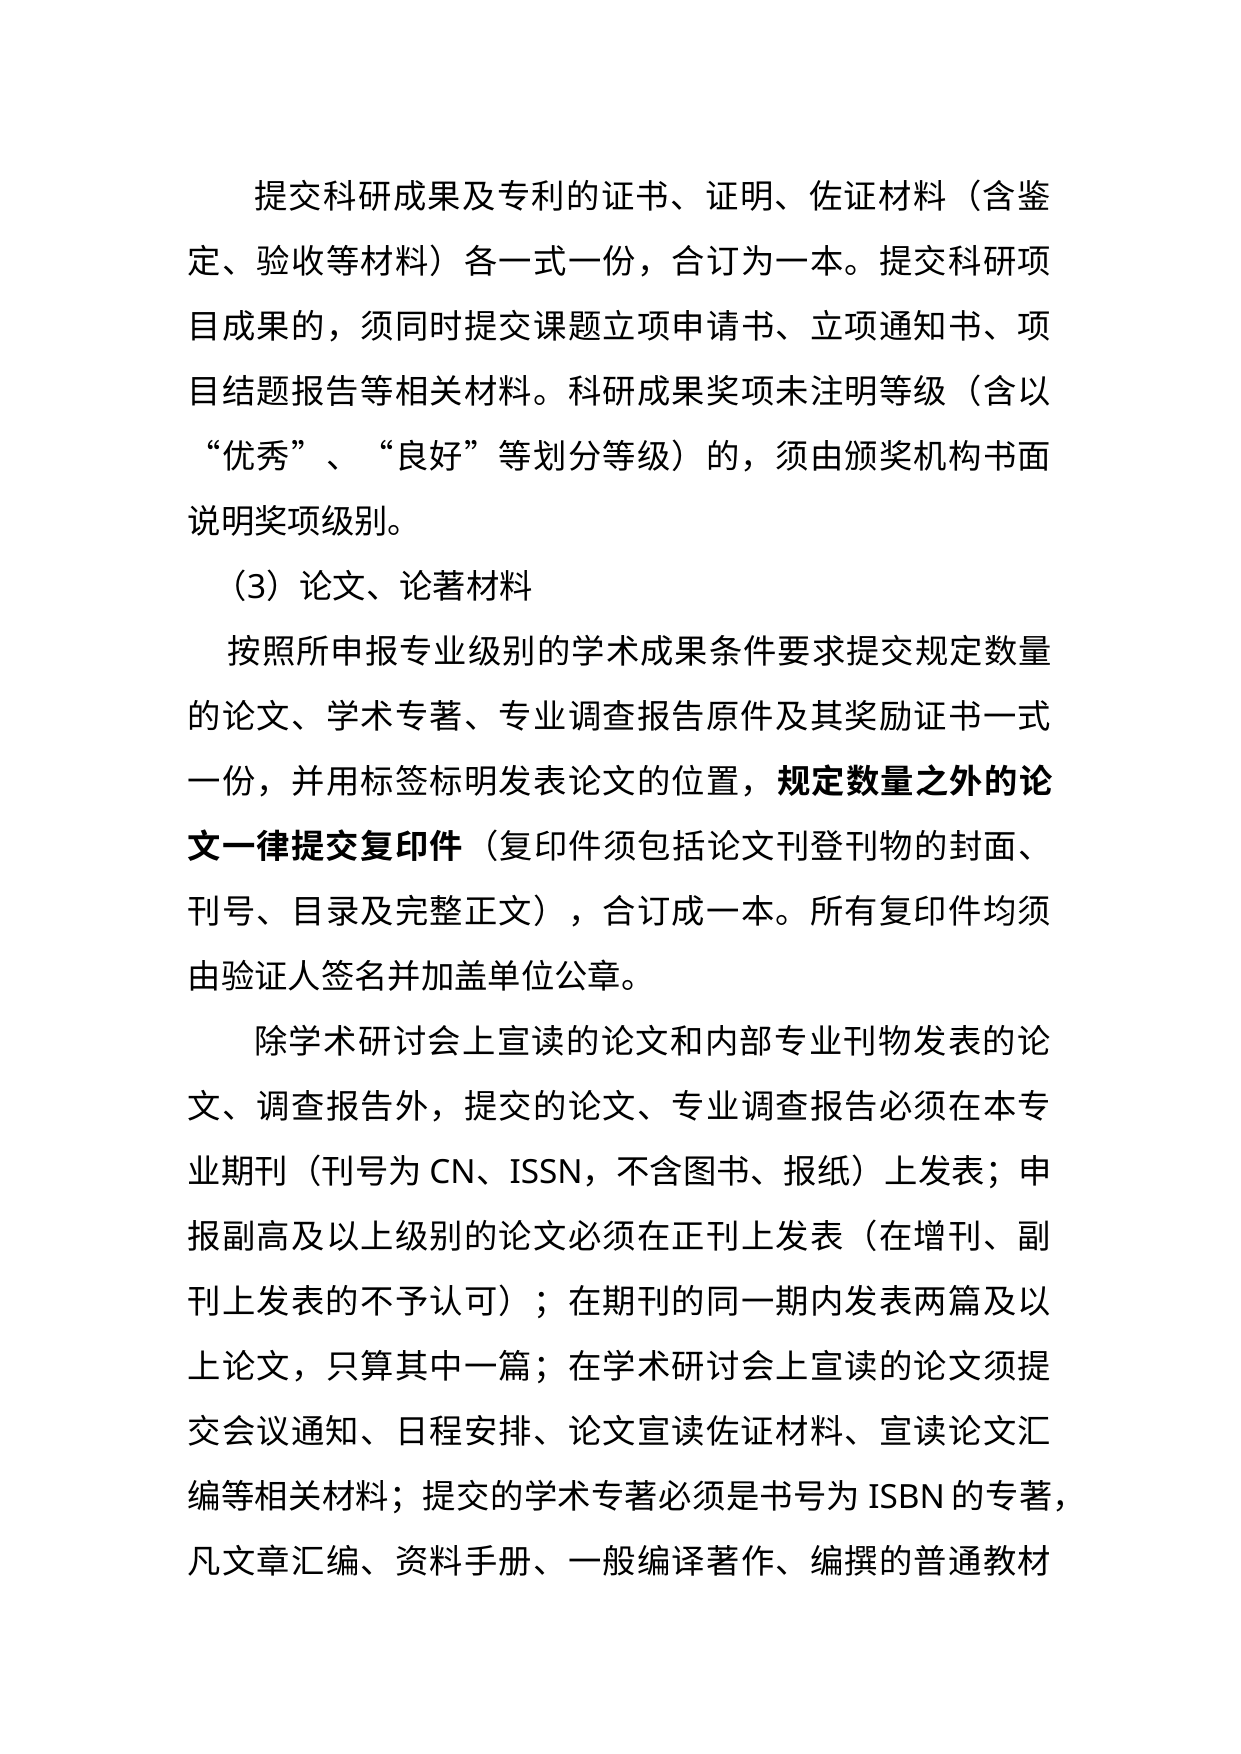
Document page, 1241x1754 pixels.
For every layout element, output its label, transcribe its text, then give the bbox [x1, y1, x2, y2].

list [187, 1007, 1053, 1592]
list 按照所申报专业级别的学术成果条件要求提交规定数量的论文、学术专著、专业调查报告原件及其奖励证书一式一份，并用标签标明发表论文的位置，规定数量之外的论文一律提交复印件（复印件须包括论文刊登刊物的封面、刊号、目录及完整正文），合订成一本。所有复印件均须由验证人签名并加盖单位公章。 [187, 617, 1053, 1007]
list 提交科研成果及专利的证书、证明、佐证材料（含鉴定、验收等材料）各一式一份，合订为一本。提交科研项目成果的，须同时提交课题立项申请书、立项通知书、项目结题报告等相关材料。科研成果奖项未注明等级（含以“优秀”、“良好”等划分等级）的，须由颁奖机构书面说明奖项级别。 [187, 162, 1053, 552]
list （3）论文、论著材料 [187, 552, 1053, 617]
